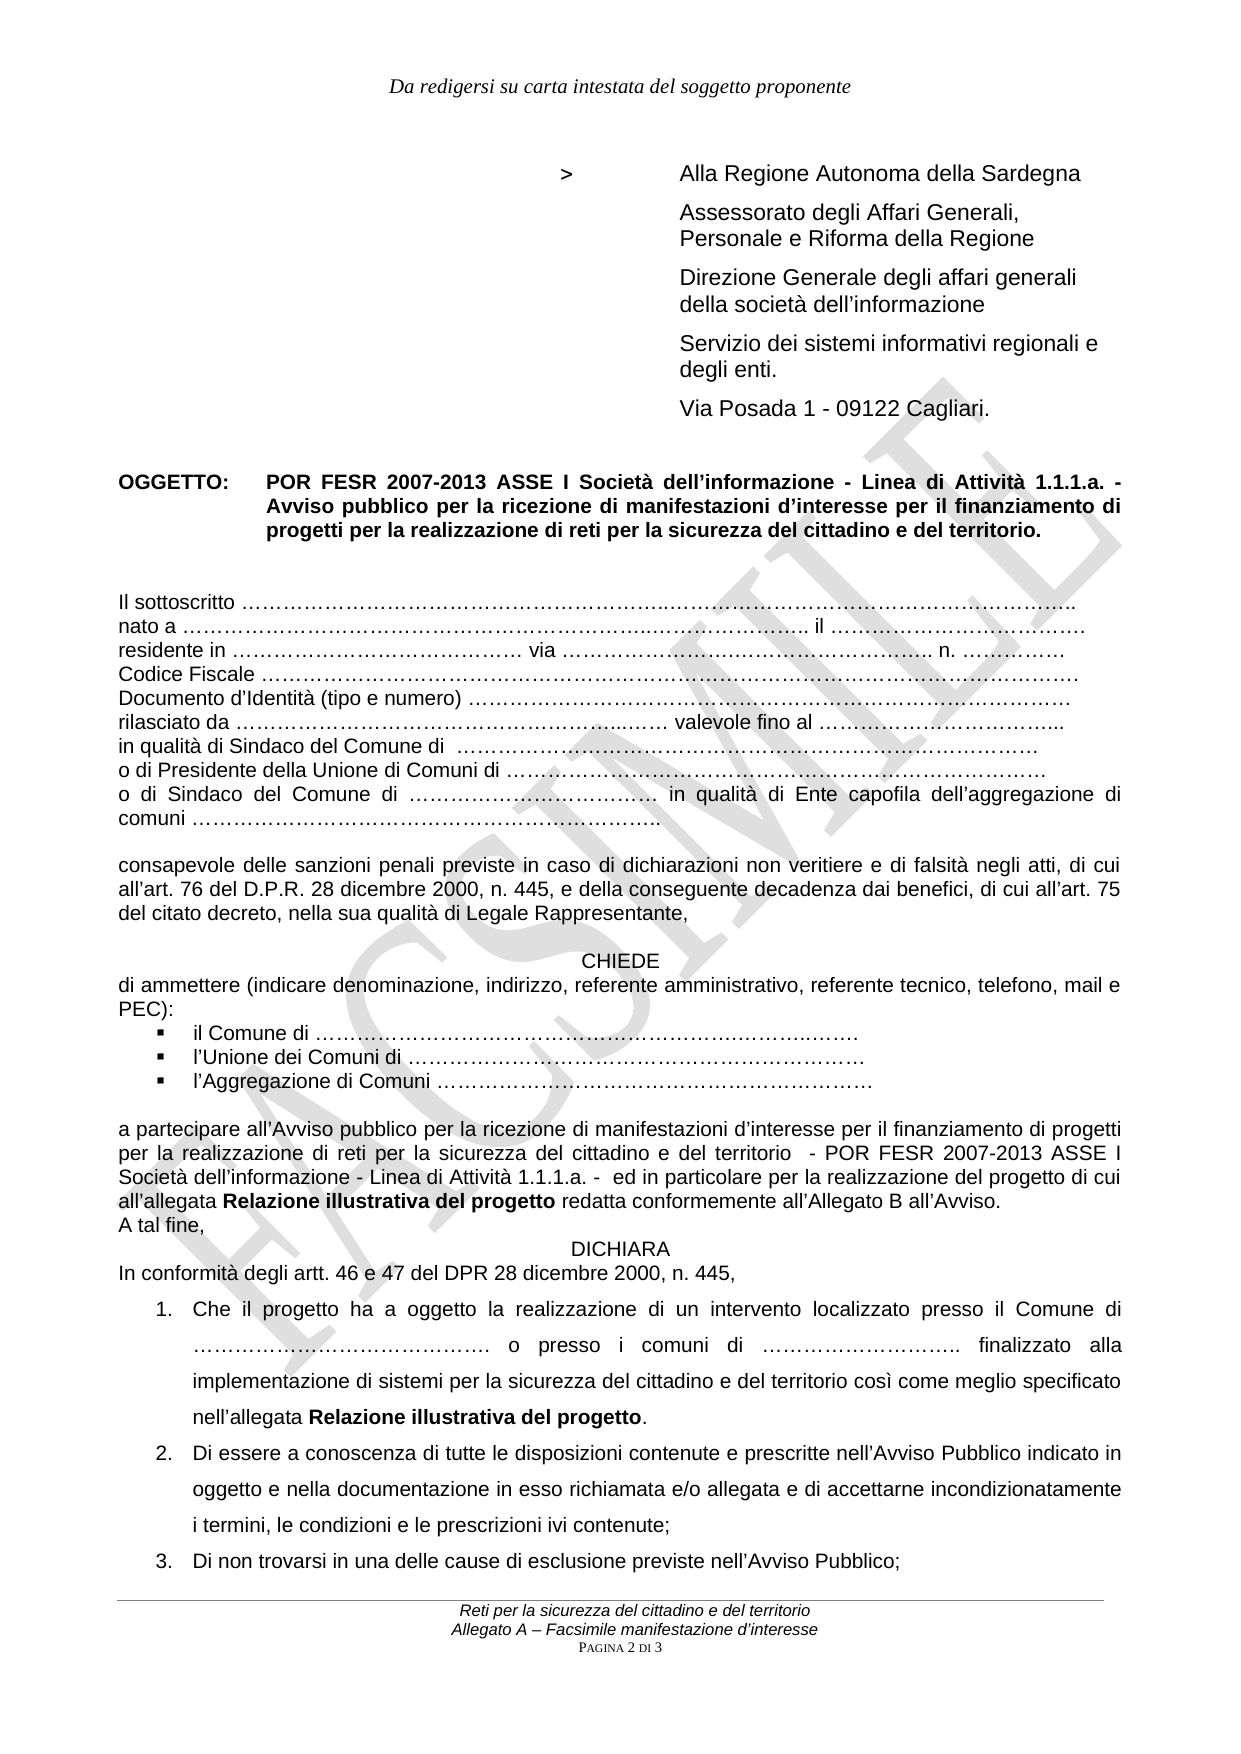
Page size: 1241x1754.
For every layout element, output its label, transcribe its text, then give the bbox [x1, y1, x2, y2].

text Direzione Generale degli affari generali della società dell’informazione [679, 264, 1123, 317]
text A tal fine, [118, 1213, 1123, 1237]
text OGGETTO: POR FESR 2007-2013 ASSE I Società dell’informazione - Linea di Attività 1.1.1.a. - Avviso pubblico per la ricezione di manifestazioni d’interesse per il finanziamento di progetti per la realizzazione di reti per la sicurezza del cittadino e del territorio. [118, 470, 1123, 542]
text consapevole delle sanzioni penali previste in caso di dichiarazioni non veritiere e di falsità negli atti, di cui all’art. 76 del D.P.R. 28 dicembre 2000, n. 445, e della conseguente decadenza dai benefici, di cui all’art. 75 del citato decreto, nella sua qualità di Legale Rappresentante, [118, 853, 1123, 925]
list Che il progetto ha a oggetto la realizzazione di un intervento localizzato presso il Comune di ……………………………………. o presso i comuni di ……………………….. finalizzato alla implementazione di sistemi per la sicurezza del cittadino e del territorio così come meglio specificato nell’allegata Relazione illustrativa del progetto. [155, 1297, 1123, 1429]
text DICHIARA [118, 1237, 1123, 1261]
list Di non trovarsi in una delle cause di esclusione previste nell’Avviso Pubblico; [155, 1548, 1123, 1572]
text in qualità di Sindaco del Comune di ………………………………………………………………………… [118, 733, 1123, 757]
text rilasciato da ………………………………………………...…… valevole fino al ……………………………... [118, 709, 1123, 733]
list Alla Regione Autonoma della Sardegna [560, 160, 1123, 187]
text o di Sindaco del Comune di ……………………………… in qualità di Ente capofila dell’aggregazione di comuni ………………………………………………………….. [118, 781, 1123, 829]
text Assessorato degli Affari Generali, Personale e Riforma della Regione [679, 199, 1123, 252]
text a partecipare all’Avviso pubblico per la ricezione di manifestazioni d’interesse per il finanziamento di progetti per la realizzazione di reti per la sicurezza del cittadino e del territorio - POR FESR 2007-2013 ASSE I Società dell’informazione - Linea di Attività 1.1.1.a. - ed in particolare per la realizzazione del progetto di cui all’allegata Relazione illustrativa del progetto redatta conformemente all’Allegato B all’Avviso. [118, 1117, 1123, 1213]
list Di essere a conoscenza di tutte le disposizioni contenute e prescritte nell’Avviso Pubblico indicato in oggetto e nella documentazione in esso richiamata e/o allegata e di accettarne incondizionatamente i termini, le condizioni e le prescrizioni ivi contenute; [155, 1441, 1123, 1536]
list l’Unione dei Comuni di ………………………………………………………… [156, 1045, 1123, 1069]
text Via Posada 1 - 09122 Cagliari. [679, 395, 1123, 421]
text di ammettere (indicare denominazione, indirizzo, referente amministrativo, referente tecnico, telefono, mail e PEC): [118, 973, 1123, 1021]
text o di Presidente della Unione di Comuni di …………………………………………………………………… [118, 757, 1123, 781]
text CHIEDE [118, 949, 1123, 973]
text residente in …………………………………… via …………………….……………………….. n. …………… [118, 638, 1123, 662]
text In conformità degli artt. 46 e 47 del DPR 28 dicembre 2000, n. 445, [118, 1261, 1123, 1285]
text Documento d’Identità (tipo e numero) …………………………………………………………………………… [118, 686, 1123, 709]
text Codice Fiscale ………………………………………………………………………………………………………. [118, 662, 1123, 686]
text nato a …………………………………………………………..………………….. il ………………………………. [118, 614, 1123, 638]
list l’Aggregazione di Comuni ……………………………………………………… [156, 1069, 1123, 1093]
text Servizio dei sistemi informativi regionali e degli enti. [679, 329, 1123, 382]
text Il sottoscritto ……………………………………………………..………………………………………………….. [118, 590, 1123, 614]
list il Comune di …………………………………………………….………..……. [156, 1021, 1123, 1045]
